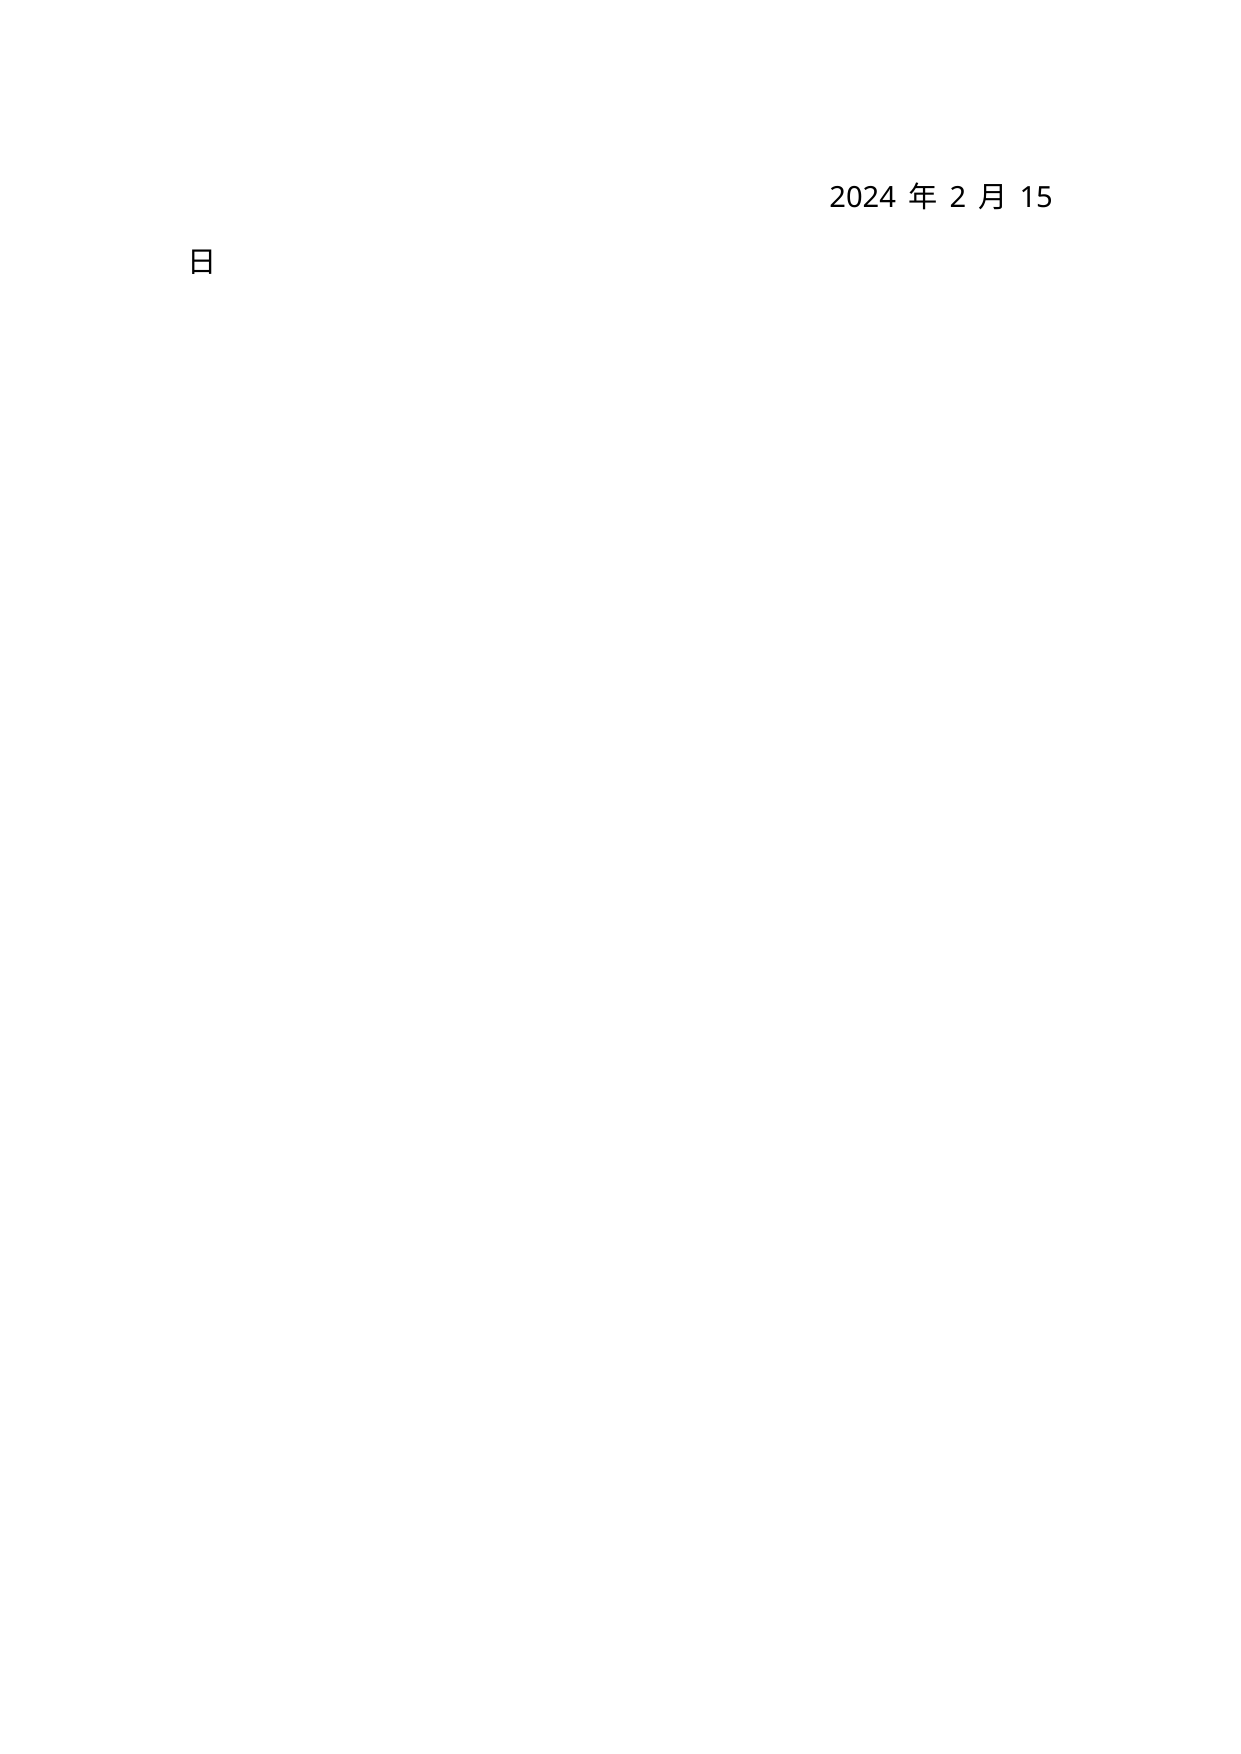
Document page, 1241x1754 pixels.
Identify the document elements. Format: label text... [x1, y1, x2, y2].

text 2024年2月15日 [187, 162, 1053, 292]
